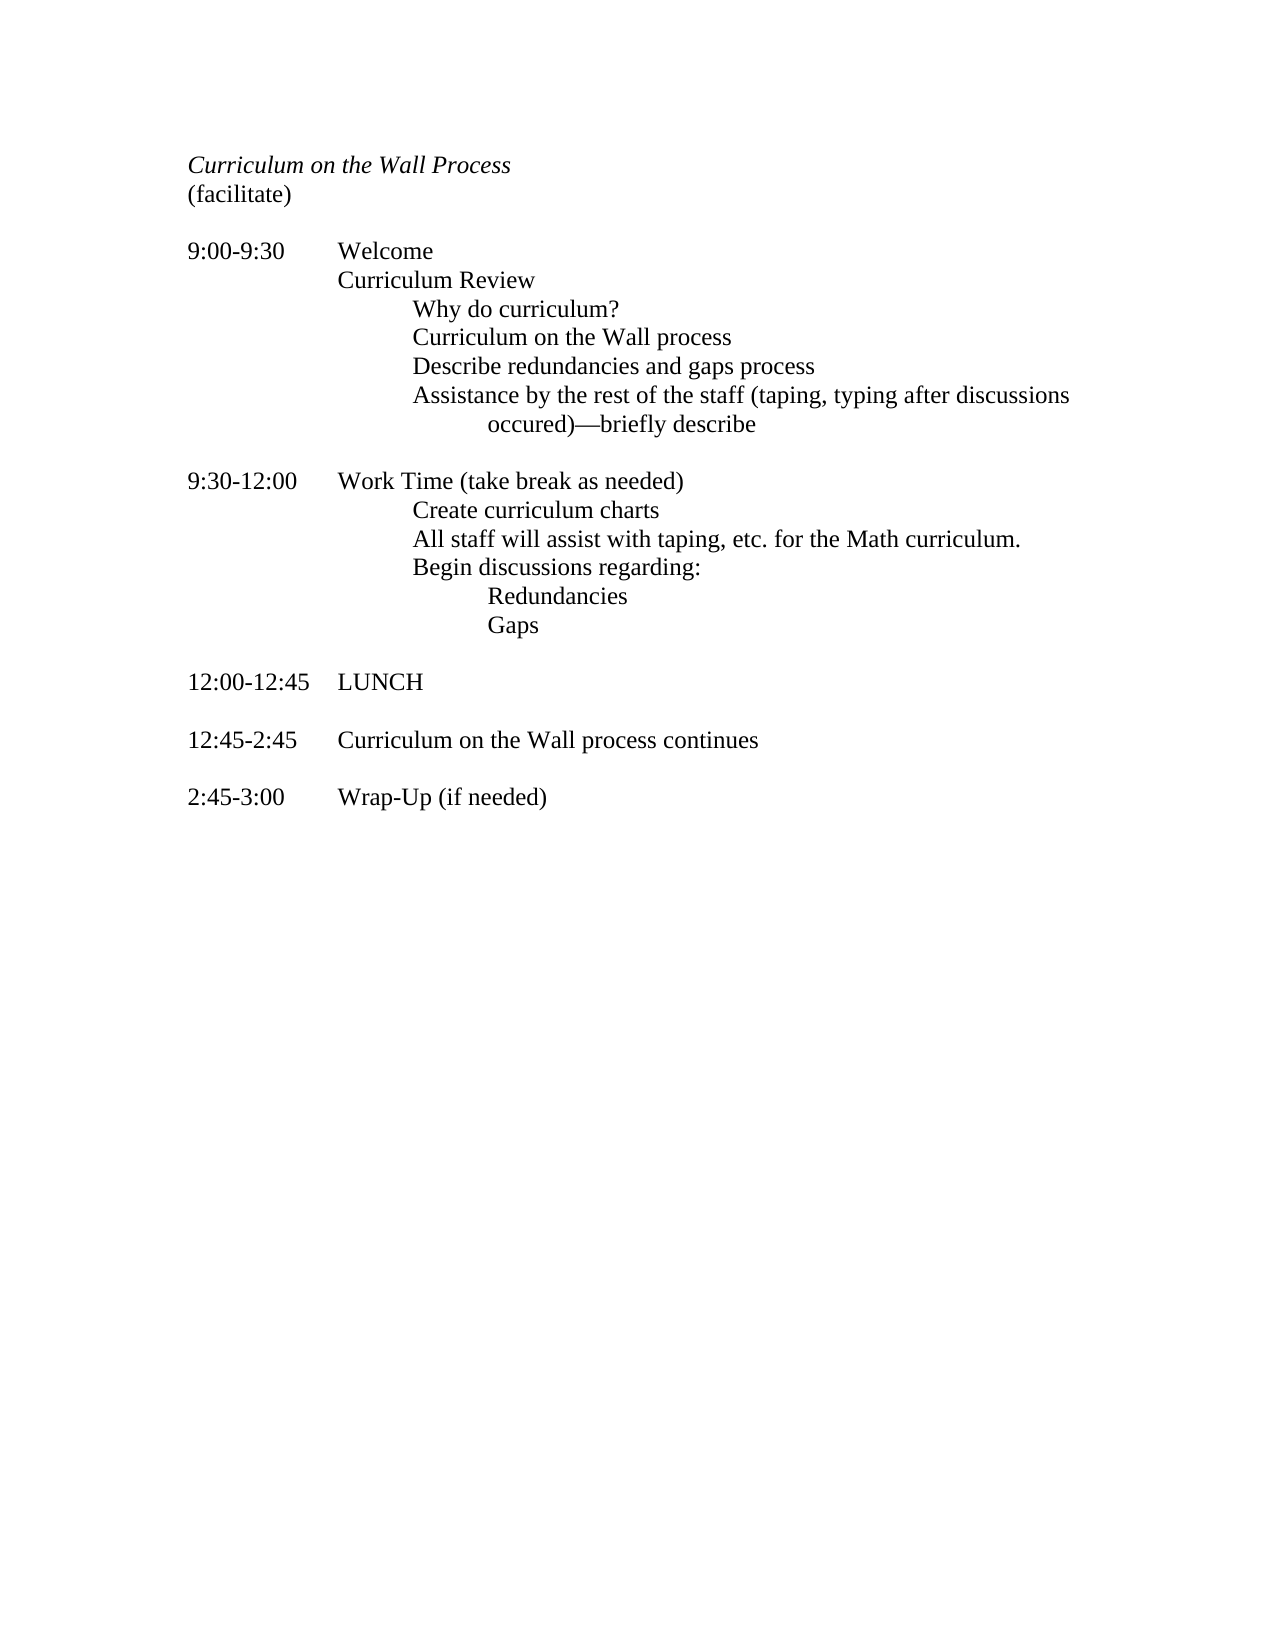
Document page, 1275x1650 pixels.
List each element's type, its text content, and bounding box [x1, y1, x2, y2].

text Curriculum on the Wall Process [187, 150, 1087, 179]
text Why do curriculum? [187, 294, 1087, 322]
text Begin discussions regarding: [187, 552, 1087, 581]
text (facilitate) [187, 179, 1087, 207]
text Gaps [187, 610, 1087, 639]
text Curriculum Review [187, 265, 1087, 294]
text 9:00-9:30 Welcome [187, 236, 1087, 265]
text 12:45-2:45 Curriculum on the Wall process continues [187, 725, 1087, 754]
text Redundancies [187, 581, 1087, 610]
text All staff will assist with taping, etc. for the Math curriculum. [187, 524, 1087, 552]
text Describe redundancies and gaps process [187, 351, 1087, 380]
text Create curriculum charts [187, 495, 1087, 524]
text 9:30-12:00 Work Time (take break as needed) [187, 466, 1087, 495]
text Curriculum on the Wall process [187, 322, 1087, 351]
text 12:00-12:45 LUNCH [187, 667, 1087, 696]
text Assistance by the rest of the staff (taping, typing after discussions [187, 380, 1087, 409]
text 2:45-3:00 Wrap-Up (if needed) [187, 782, 1087, 811]
text occured)—briefly describe [187, 409, 1087, 437]
